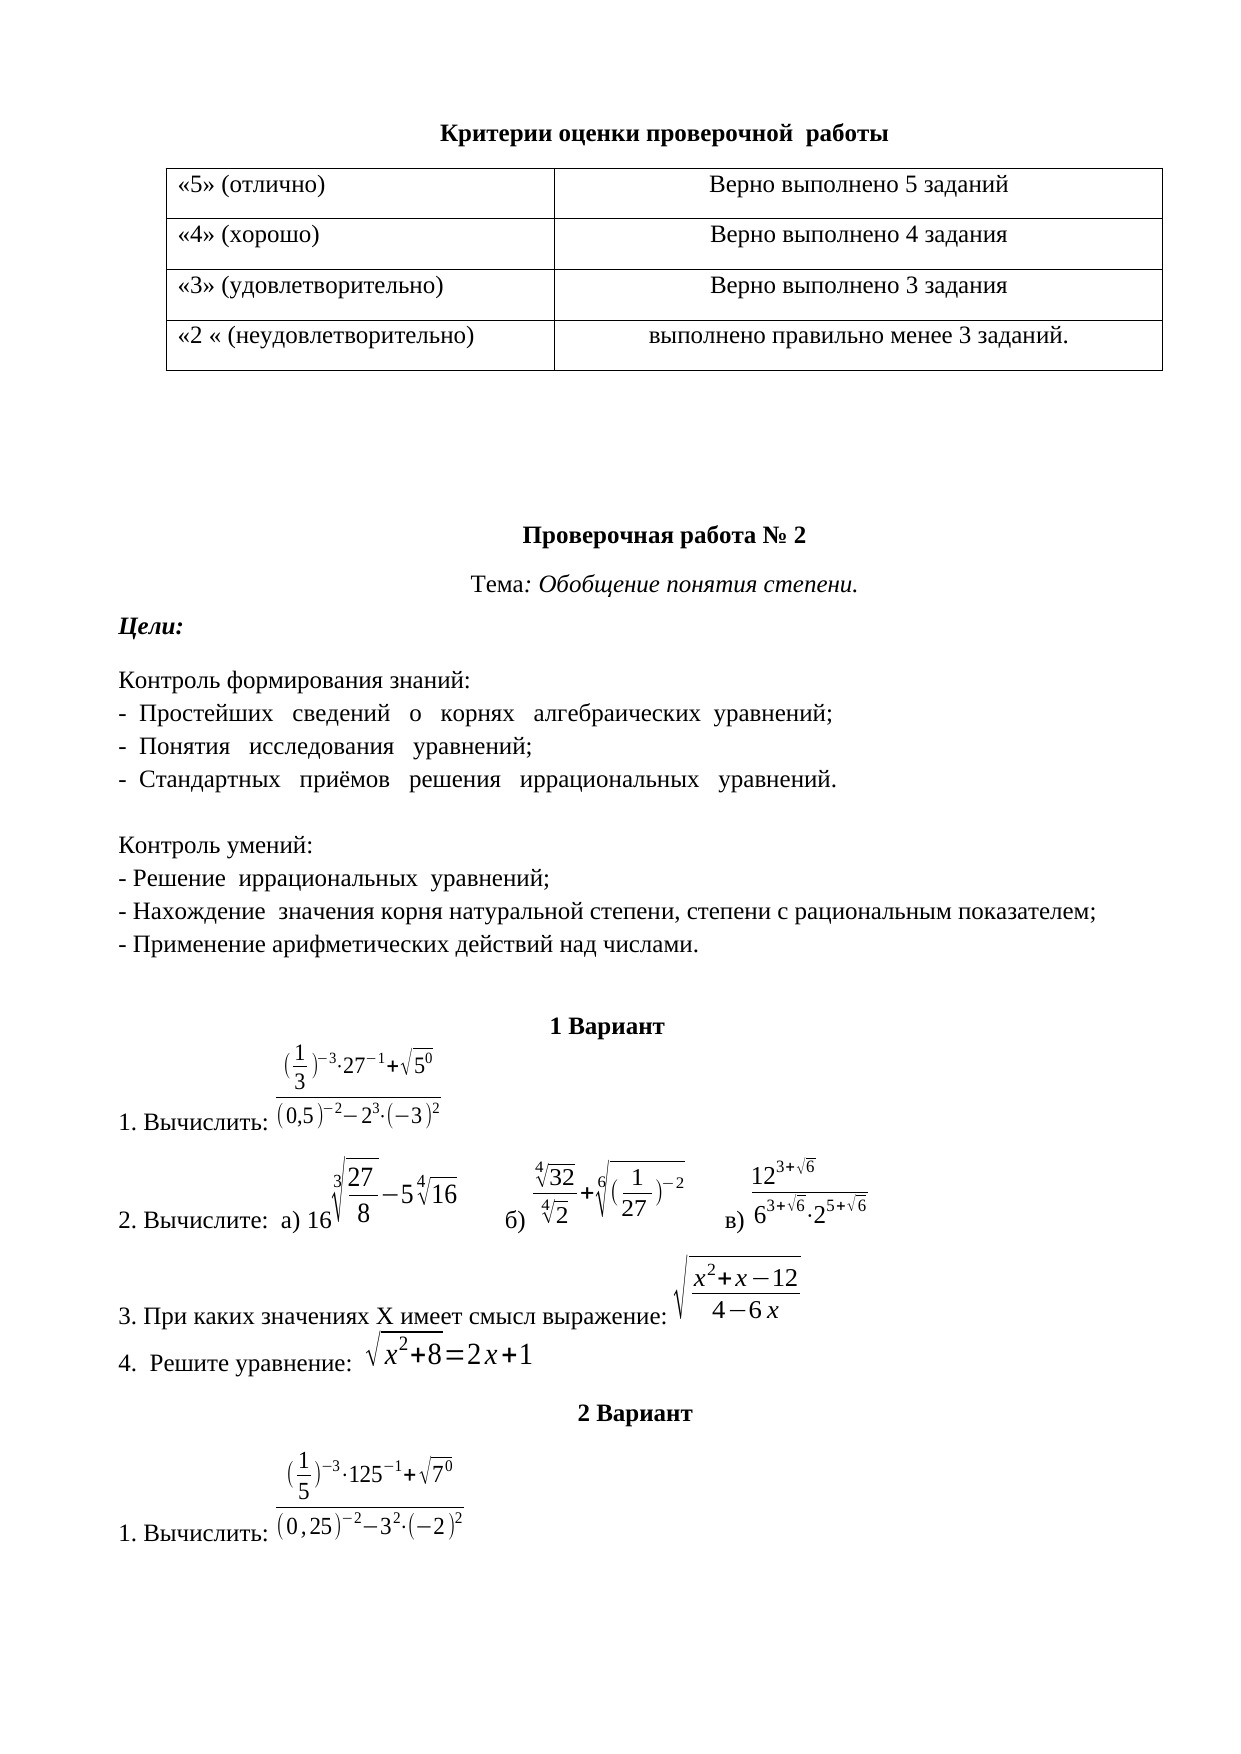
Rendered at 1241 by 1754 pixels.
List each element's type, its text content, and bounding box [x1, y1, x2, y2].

table_header Верно выполнено 5 заданий [555, 169, 1162, 218]
text Проверочная работа № 2 [177, 520, 1152, 549]
list - Простейших сведений о корнях алгебраических уравнений; - Понятия исследования уравнений; - Стандартных приёмов решения иррациональных уравнений. Контроль умений: [118, 698, 1152, 858]
text 2. Вычислите: а) 16 б) в) [118, 1156, 1152, 1233]
text 1. Вычислить: [118, 1447, 1152, 1547]
table_cell Верно выполнено 3 задания [555, 270, 1162, 319]
text Тема: Обобщение понятия степени. [177, 569, 1152, 598]
list Контроль формирования знаний: [118, 665, 1152, 693]
text Критерии оценки проверочной работы [177, 118, 1152, 147]
text Цели: [118, 611, 1152, 639]
text 1 Вариант 1. Вычислить: [118, 1011, 1152, 1136]
table_cell «3» (удовлетворительно) [167, 270, 554, 319]
list - Нахождение значения корня натуральной степени, степени с рациональным показателем; - Применение арифметических действий над числами. [118, 896, 1152, 958]
list - Решение иррациональных уравнений; [118, 863, 1152, 892]
table_cell выполнено правильно менее 3 заданий. [555, 321, 1162, 370]
table_cell Верно выполнено 4 задания [555, 219, 1162, 269]
table_cell «2 « (неудовлетворительно) [167, 321, 554, 370]
text 3. При каких значениях Х имеет смысл выражение: 4. Решите уравнение: [118, 1254, 1152, 1377]
table_header «5» (отлично) [167, 169, 554, 218]
text 2 Вариант [118, 1398, 1152, 1426]
table_cell «4» (хорошо) [167, 219, 554, 269]
